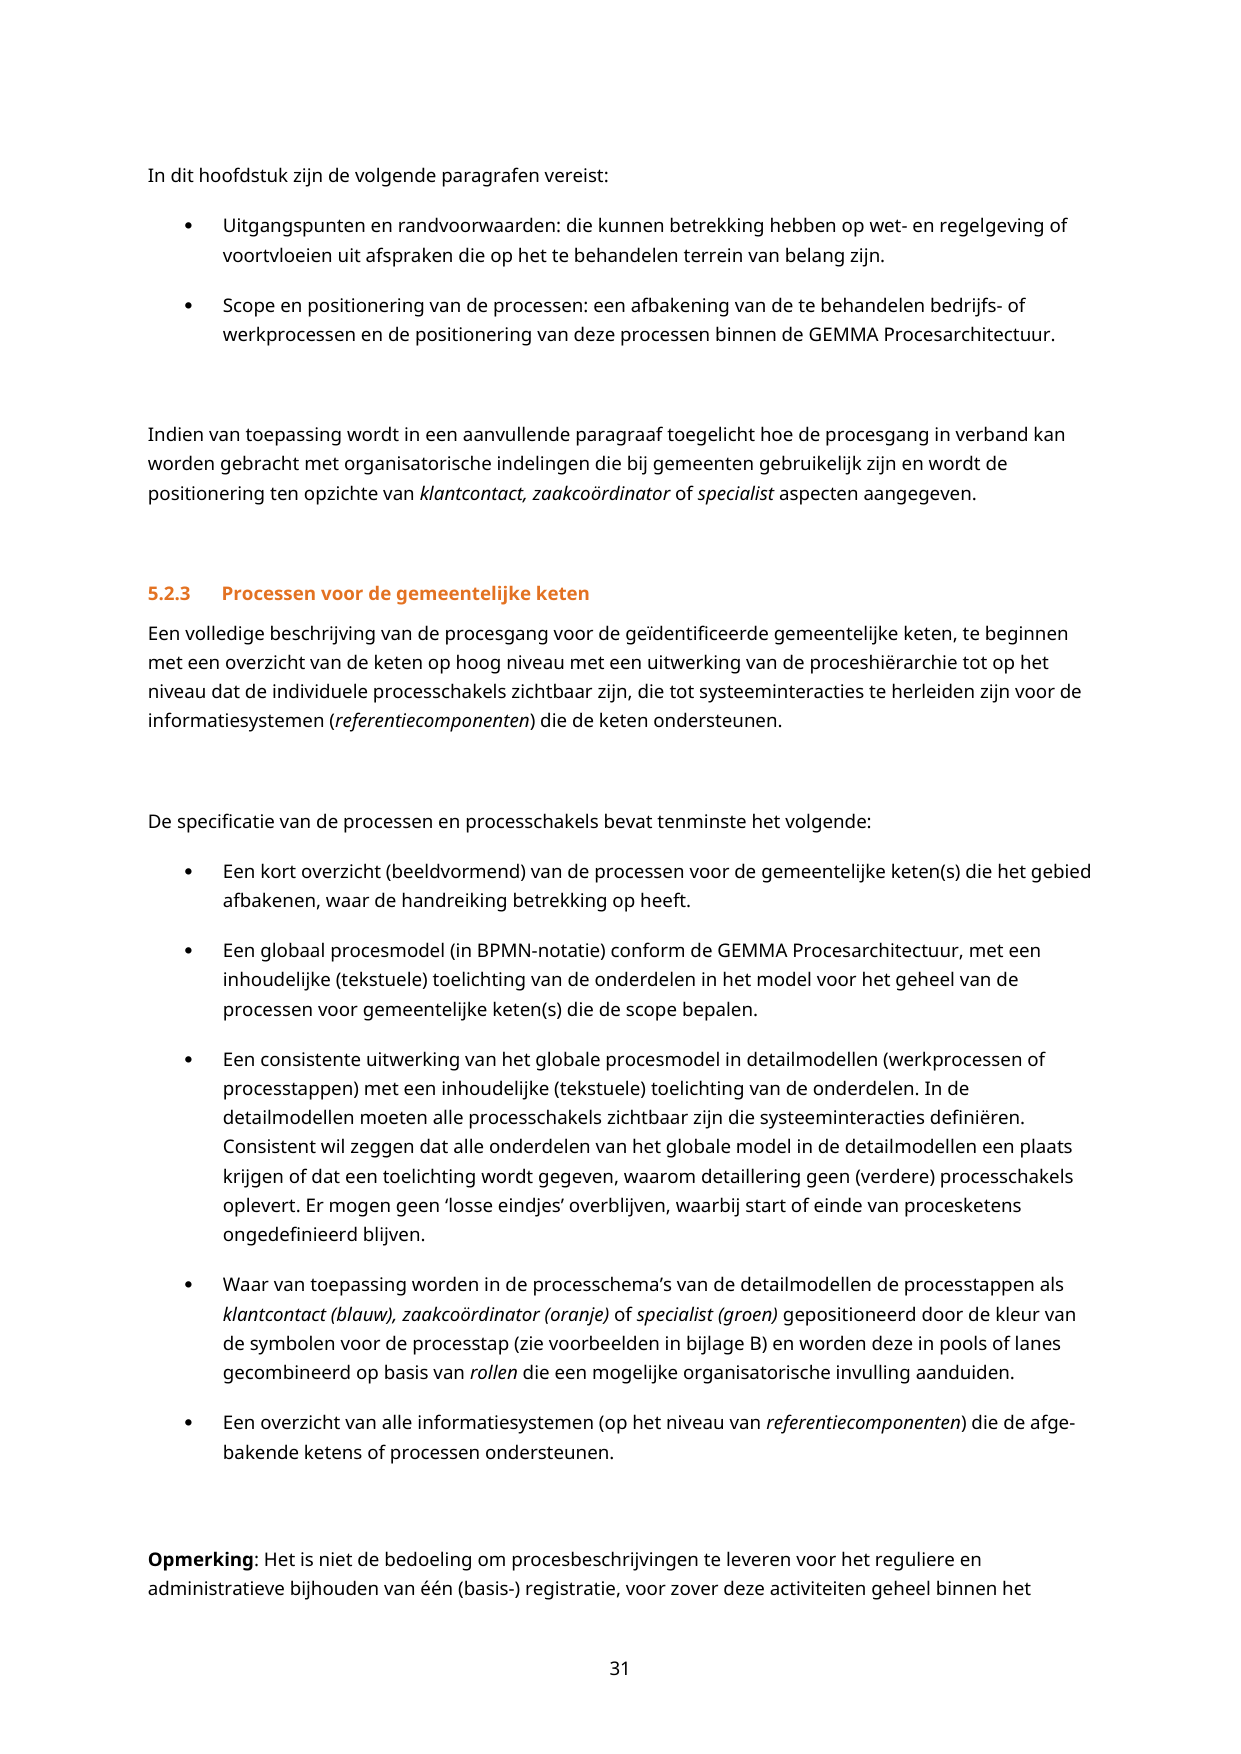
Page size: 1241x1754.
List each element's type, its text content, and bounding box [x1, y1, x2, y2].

list Scope en positionering van de processen: een afbakening van de te behandelen bedrijfs- of werkprocessen en de positionering van deze processen binnen de GEMMA Procesarchitectuur. [185, 292, 1093, 347]
text Indien van toepassing wordt in een aanvullende paragraaf toegelicht hoe de procesgang in verband kan worden gebracht met organisatorische indelingen die bij gemeenten gebruikelijk zijn en wordt de positionering ten opzichte van klantcontact, zaakcoördinator of specialist aspecten aangegeven. [148, 421, 1093, 506]
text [148, 1546, 1093, 1601]
text De specificatie van de processen en processchakels bevat tenminste het volgende: [148, 808, 1093, 833]
subtitle Processen voor de gemeentelijke keten [148, 580, 1093, 606]
list Een overzicht van alle informatiesystemen (op het niveau van referentiecomponenten) die de afgebakende ketens of processen ondersteunen. [185, 1410, 1093, 1464]
text In dit hoofdstuk zijn de volgende paragrafen vereist: [148, 162, 1093, 188]
list Uitgangspunten en randvoorwaarden: die kunnen betrekking hebben op wet- en regelgeving of voortvloeien uit afspraken die op het te behandelen terrein van belang zijn. [185, 213, 1093, 267]
text Een volledige beschrijving van de procesgang voor de geïdentificeerde gemeentelijke keten, te beginnen met een overzicht van de keten op hoog niveau met een uitwerking van de proceshiërarchie tot op het niveau dat de individuele processchakels zichtbaar zijn, die tot systeeminteracties te herleiden zijn voor de informatiesystemen (referentiecomponenten) die de keten ondersteunen. [148, 620, 1093, 733]
list Een consistente uitwerking van het globale procesmodel in detailmodellen (werkprocessen of processtappen) met een inhoudelijke (tekstuele) toelichting van de onderdelen. In de detailmodellen moeten alle processchakels zichtbaar zijn die systeeminteracties definiëren. Consistent wil zeggen dat alle onderdelen van het globale model in de detailmodellen een plaats krijgen of dat een toelichting wordt gegeven, waarom detaillering geen (verdere) processchakels oplevert. Er mogen geen ‘losse eindjes’ overblijven, waarbij start of einde van procesketens ongedefinieerd blijven. [185, 1046, 1093, 1247]
list Een kort overzicht (beeldvormend) van de processen voor de gemeentelijke keten(s) die het gebied afbakenen, waar de handreiking betrekking op heeft. [185, 858, 1093, 913]
list Waar van toepassing worden in de processchema’s van de detailmodellen de processtappen als klantcontact (blauw), zaakcoördinator (oranje) of specialist (groen) gepositioneerd door de kleur van de symbolen voor de processtap (zie voorbeelden in bijlage B) en worden deze in pools of lanes gecombineerd op basis van rollen die een mogelijke organisatorische invulling aanduiden. [185, 1272, 1093, 1385]
list Een globaal procesmodel (in BPMN-notatie) conform de GEMMA Procesarchitectuur, met een inhoudelijke (tekstuele) toelichting van de onderdelen in het model voor het geheel van de processen voor gemeentelijke keten(s) die de scope bepalen. [185, 937, 1093, 1021]
